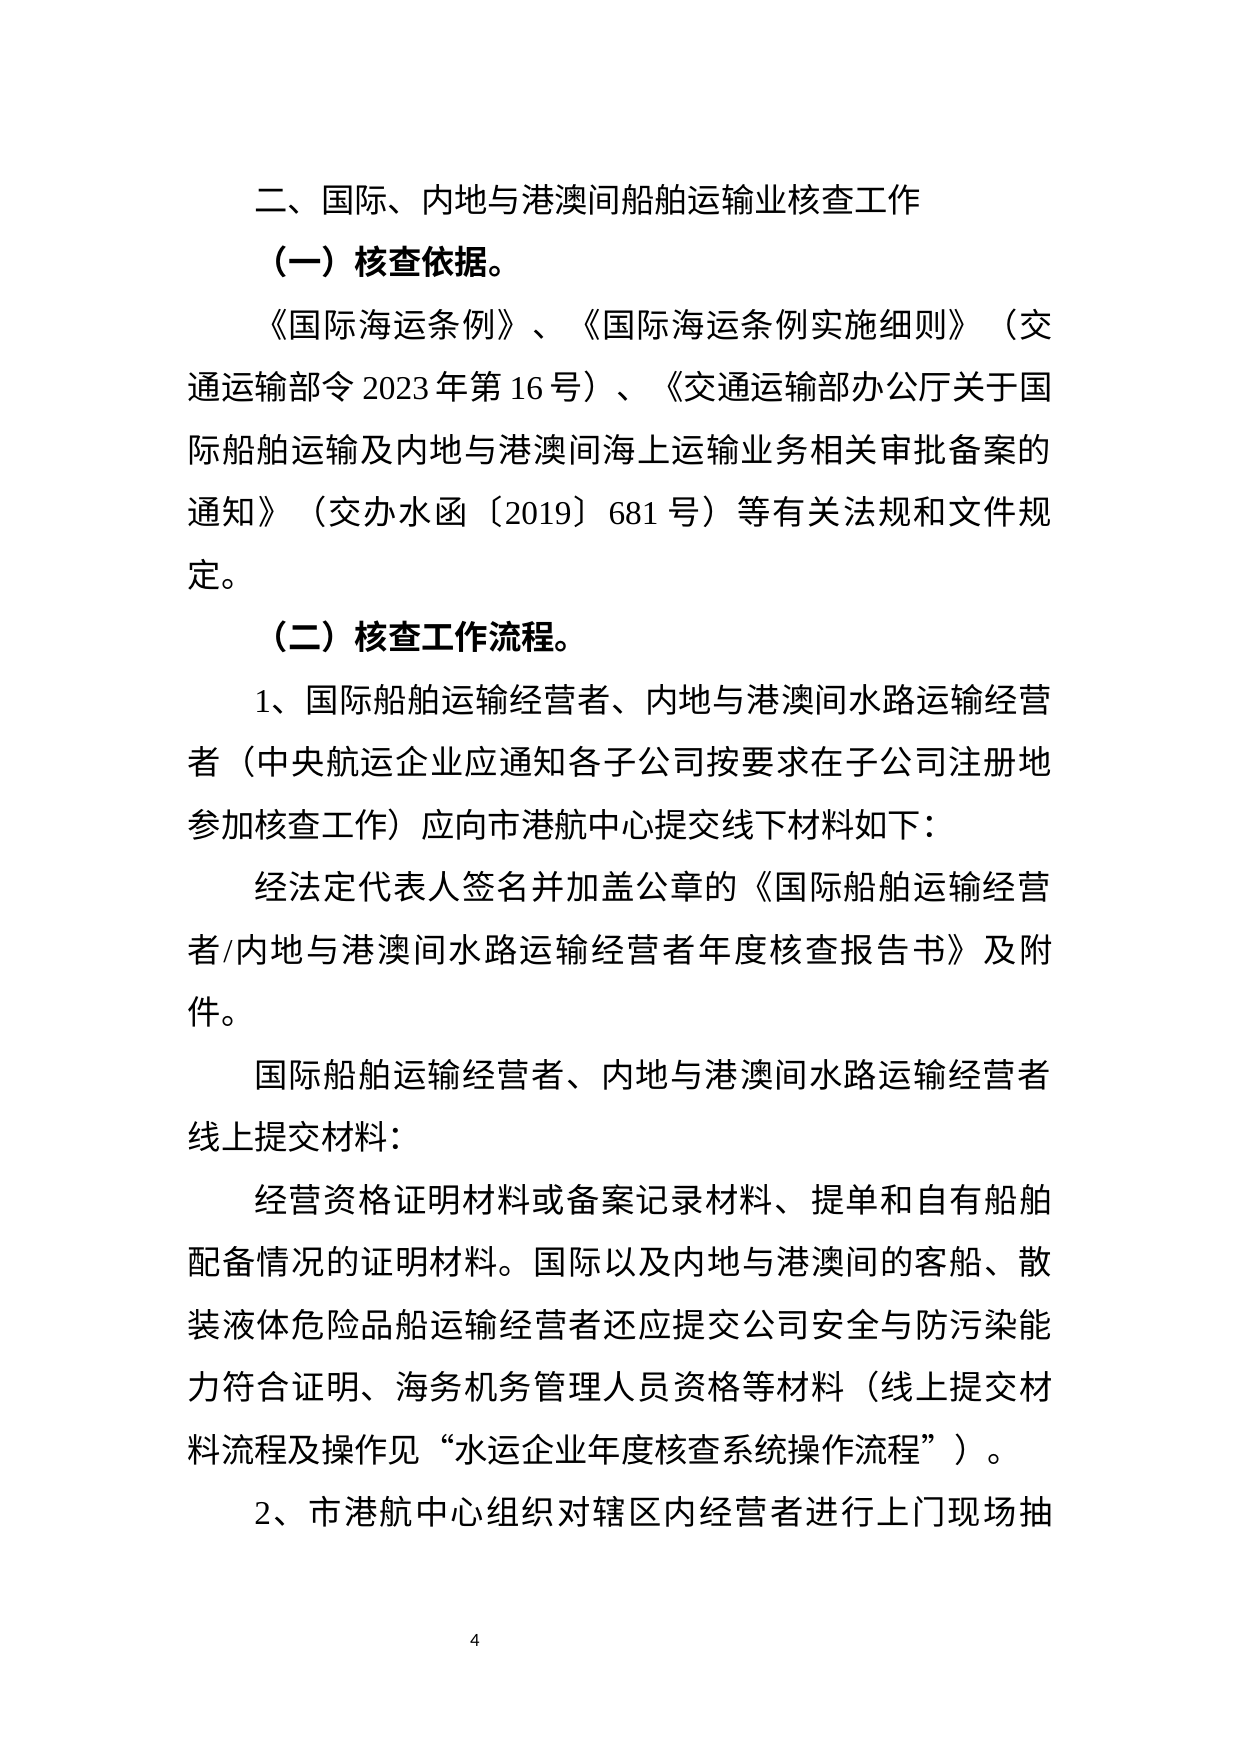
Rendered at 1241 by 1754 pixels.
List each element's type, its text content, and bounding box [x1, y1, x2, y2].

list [187, 1474, 1053, 1537]
list 经法定代表人签名并加盖公章的《国际船舶运输经营者/内地与港澳间水路运输经营者年度核查报告书》及附件。 [187, 849, 1053, 1037]
list 国际船舶运输经营者、内地与港澳间水路运输经营者线上提交材料： [187, 1037, 1053, 1162]
text （一）核查依据。 [187, 224, 1053, 287]
text 二、国际、内地与港澳间船舶运输业核查工作 [187, 162, 1053, 224]
text 《国际海运条例》、《国际海运条例实施细则》（交通运输部令2023年第16号）、《交通运输部办公厅关于国际船舶运输及内地与港澳间海上运输业务相关审批备案的通知》（交办水函〔2019〕681号）等有关法规和文件规定。 [187, 287, 1053, 599]
list 经营资格证明材料或备案记录材料、提单和自有船舶配备情况的证明材料。国际以及内地与港澳间的客船、散装液体危险品船运输经营者还应提交公司安全与防污染能力符合证明、海务机务管理人员资格等材料（线上提交材料流程及操作见“水运企业年度核查系统操作流程”）。 [187, 1162, 1053, 1474]
list 核查工作流程。 [187, 599, 1053, 662]
list 1、国际船舶运输经营者、内地与港澳间水路运输经营者（中央航运企业应通知各子公司按要求在子公司注册地参加核查工作）应向市港航中心提交线下材料如下： [187, 662, 1053, 849]
